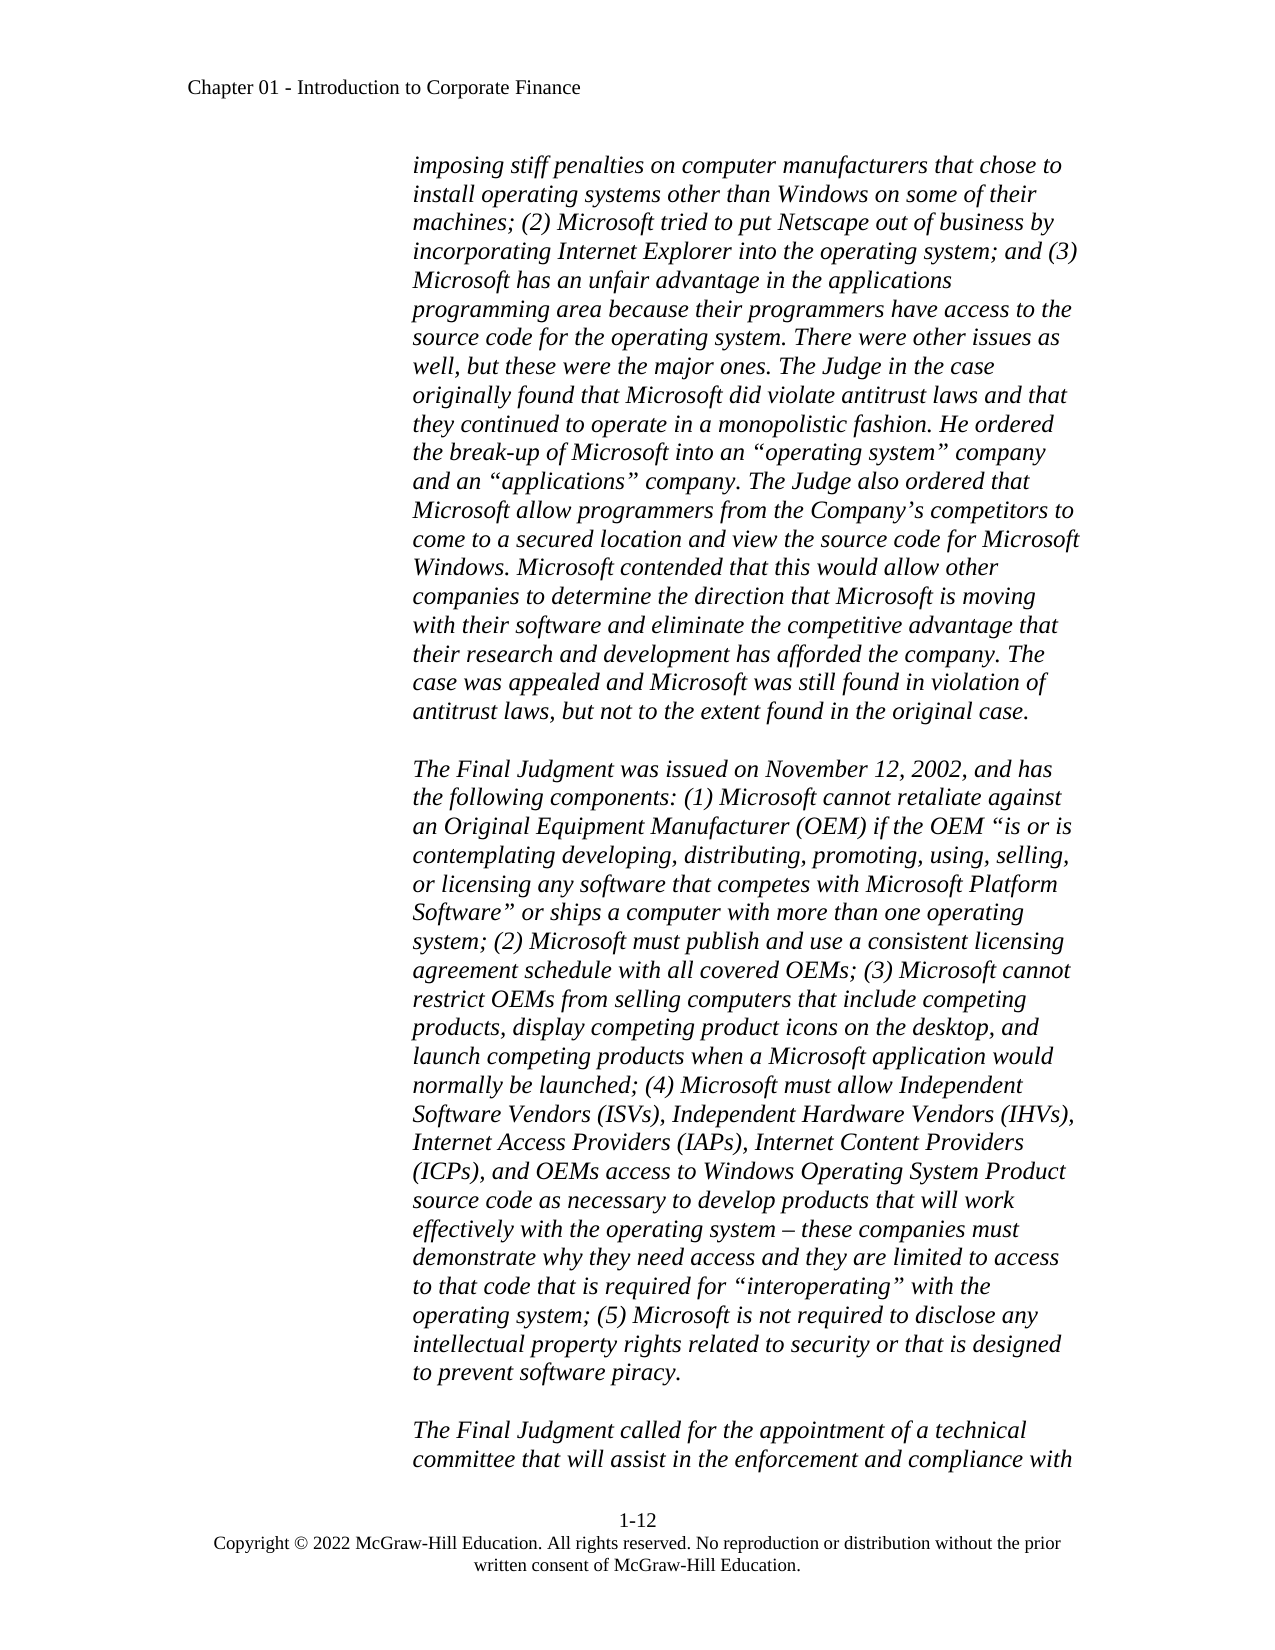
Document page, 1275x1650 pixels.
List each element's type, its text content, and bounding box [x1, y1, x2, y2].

list machines; (2) Microsoft tried to put Netscape out of business by incorporating Internet Explorer into the operating system; and (3) Microsoft has an unfair advantage in the applications programming area because their programmers have access to the source code for the operating system. There were other issues as well, but these were the major ones. The Judge in the case originally found that Microsoft did violate antitrust laws and that they continued to operate in a monopolistic fashion. He ordered the break-up of Microsoft into an “operating system” company and an “applications” company. The Judge also ordered that Microsoft allow programmers from the Company’s competitors to come to a secured location and view the source code for Microsoft Windows. Microsoft contended that this would allow other companies to determine the direction that Microsoft is moving with their software and eliminate the competitive advantage that their research and development has afforded the company. The case was appealed and Microsoft was still found in violation of antitrust laws, but not to the extent found in the original case. [300, 207, 1087, 754]
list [300, 150, 1087, 207]
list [300, 1415, 1087, 1472]
list The Final Judgment was issued on November 12, 2002, and has the following components: (1) Microsoft cannot retaliate against an Original Equipment Manufacturer (OEM) if the OEM “is or is contemplating developing, distributing, promoting, using, selling, or licensing any software that competes with Microsoft Platform Software” or ships a computer with more than one operating system; (2) Microsoft must publish and use a consistent licensing agreement schedule with all covered OEMs; (3) Microsoft cannot restrict OEMs from selling computers that include competing products, display competing product icons on the desktop, and launch competing products when a Microsoft application would normally be launched; (4) Microsoft must allow Independent Software Vendors (ISVs), Independent Hardware Vendors (IHVs), Internet Access Providers (IAPs), Internet Content Providers (ICPs), and OEMs access to Windows Operating System Product source code as necessary to develop products that will work effectively with the operating system – these companies must demonstrate why they need access and they are limited to access to that code that is required for “interoperating” with the operating system; (5) Microsoft is not required to disclose any intellectual property rights related to security or that is designed to prevent software piracy. [300, 754, 1087, 1415]
